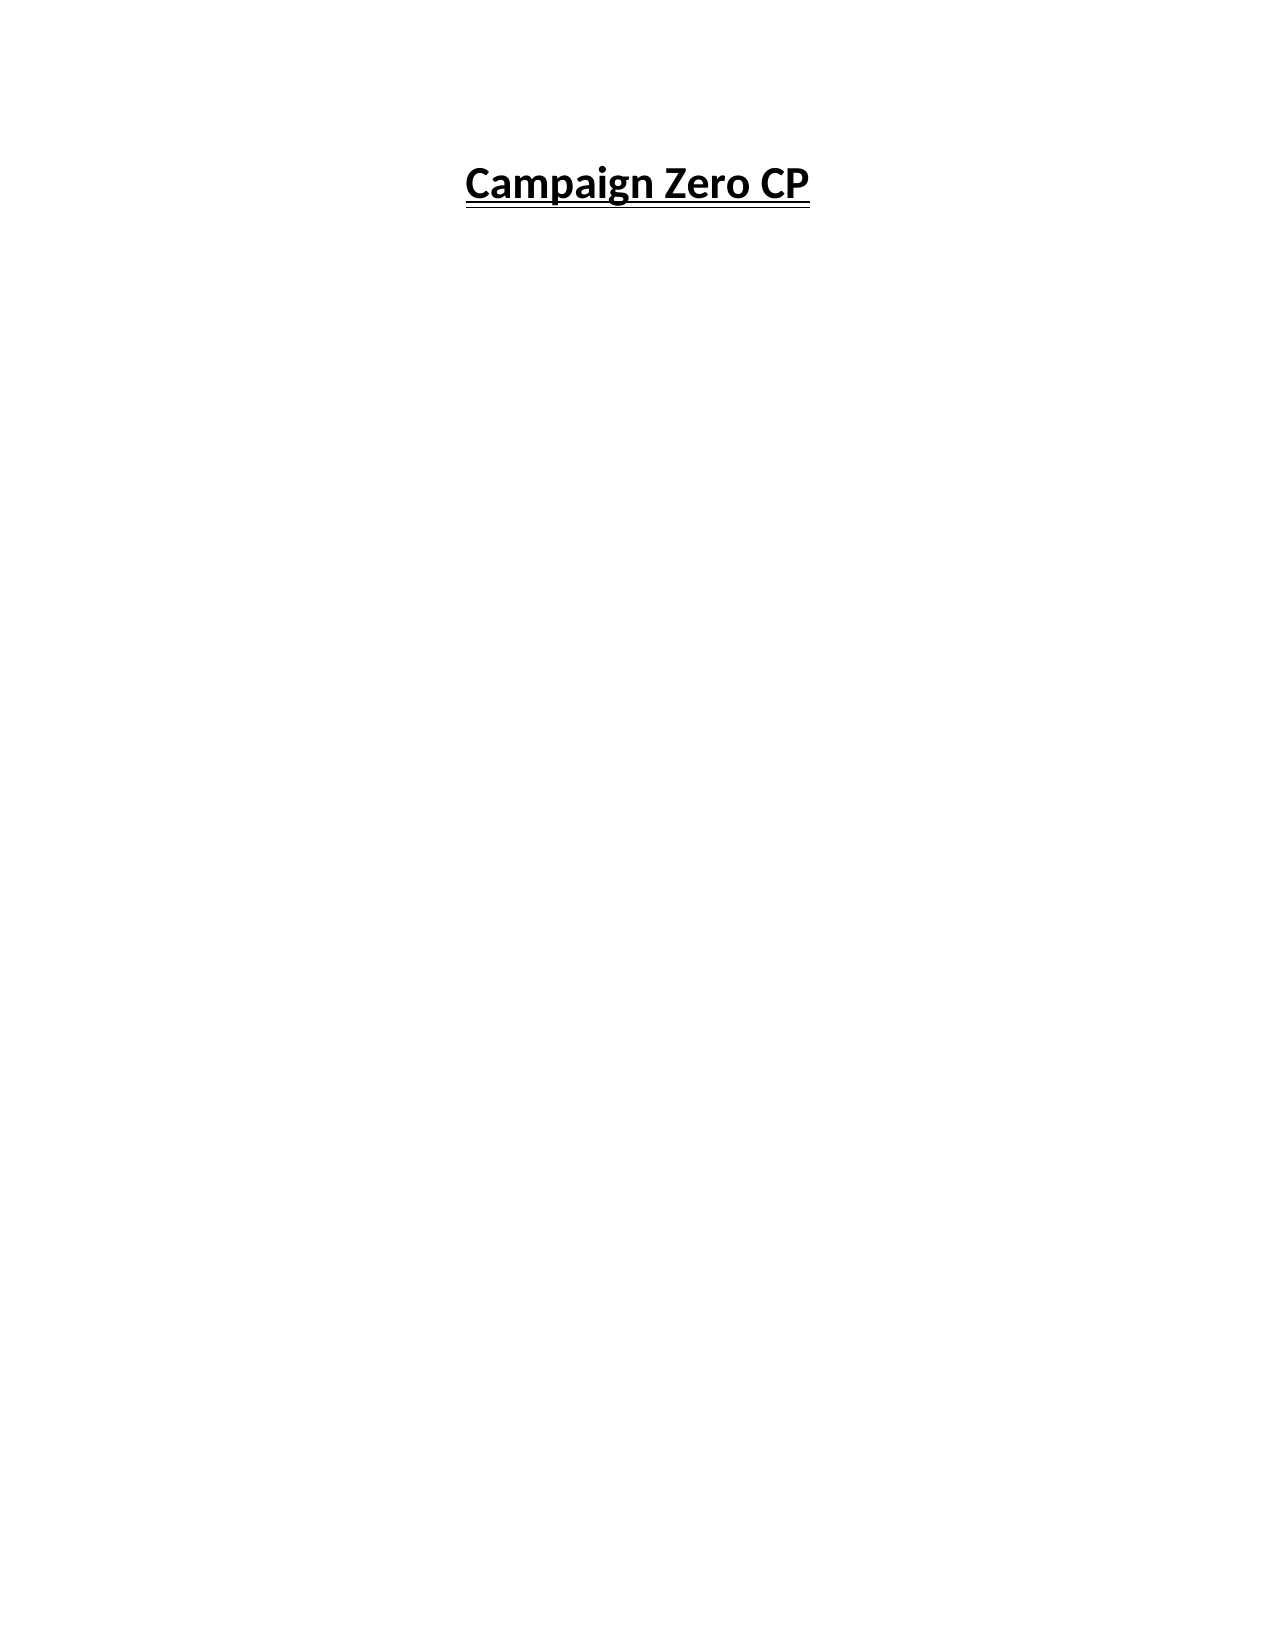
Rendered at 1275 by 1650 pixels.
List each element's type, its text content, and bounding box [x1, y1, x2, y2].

subtitle Campaign Zero CP [150, 154, 1125, 210]
